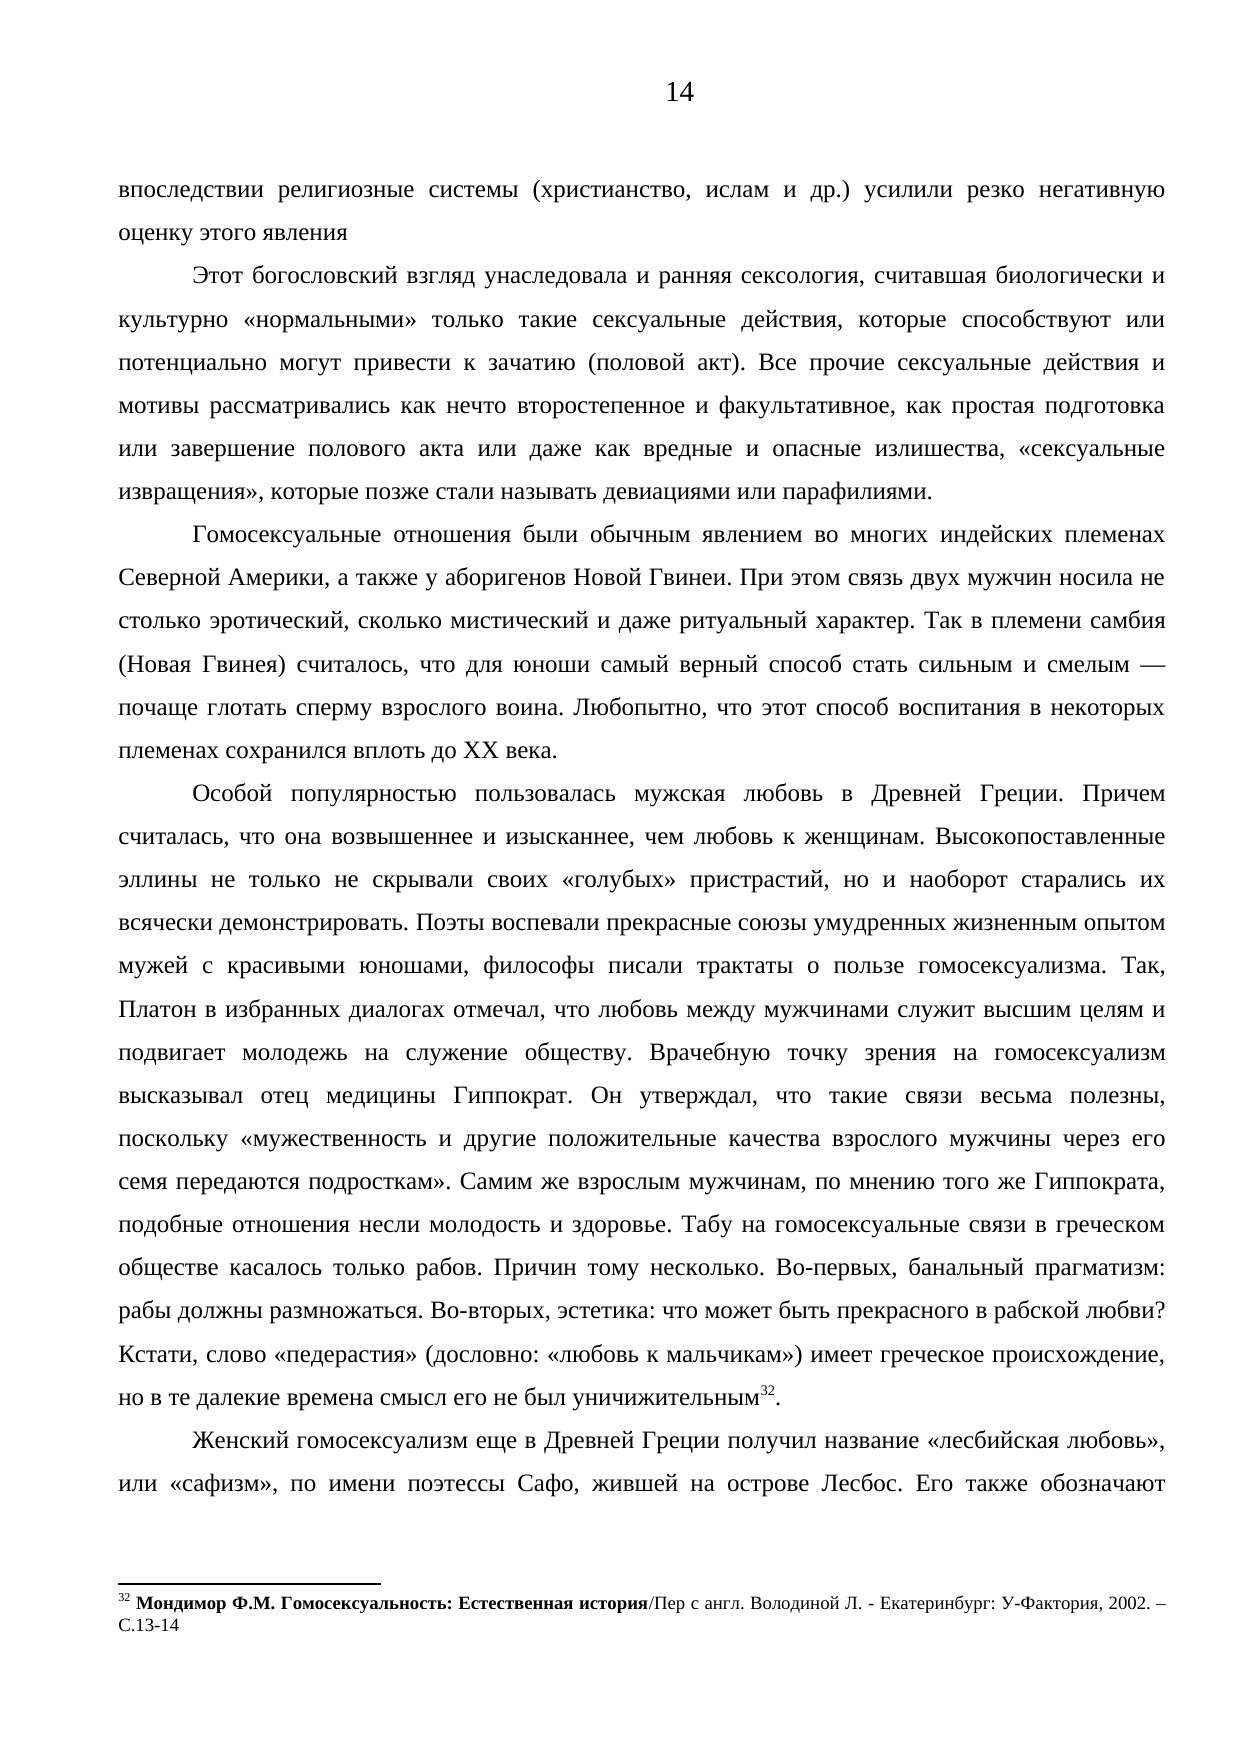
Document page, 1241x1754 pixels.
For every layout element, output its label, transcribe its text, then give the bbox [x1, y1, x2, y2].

text Особой популярностью пользовалась мужская любовь в Древней Греции. Причем считалась, что она возвышеннее и изысканнее, чем любовь к женщинам. Высокопоставленные эллины не только не скрывали своих «голубых» пристрастий, но и наоборот старались их всячески демонстрировать. Поэты воспевали прекрасные союзы умудренных жизненным опытом мужей с красивыми юношами, философы писали трактаты о пользе гомосексуализма. Так, Платон в избранных диалогах отмечал, что любовь между мужчинами служит высшим целям и подвигает молодежь на служение обществу. Врачебную точку зрения на гомосексуализм высказывал отец медицины Гиппократ. Он утверждал, что такие связи весьма полезны, поскольку «мужественность и другие положительные качества взрослого мужчины через его семя передаются подросткам». Самим же взрослым мужчинам, по мнению того же Гиппократа, подобные отношения несли молодость и здоровье. Табу на гомосексуальные связи в греческом обществе касалось только рабов. Причин тому несколько. Во-первых, банальный прагматизм: рабы должны размножаться. Во-вторых, эстетика: что может быть прекрасного в рабской любви? Кстати, слово «педерастия» (дословно: «любовь к мальчикам») имеет греческое происхождение, но в те далекие времена смысл его не был уничижительным. [118, 778, 1167, 1411]
text Гомосексуальные отношения были обычным явлением во многих индейских племенах Северной Америки, а также у аборигенов Новой Гвинеи. При этом связь двух мужчин носила не столько эротический, сколько мистический и даже ритуальный характер. Так в племени самбия (Новая Гвинея) считалось, что для юноши самый верный способ стать сильным и смелым — почаще глотать сперму взрослого воина. Любопытно, что этот способ воспитания в некоторых племенах сохранился вплоть до XX века. [118, 519, 1167, 764]
text Этот богословский взгляд унаследовала и ранняя сексология, считавшая биологически и культурно «нормальными» только такие сексуальные действия, которые способствуют или потенциально могут привести к зачатию (половой акт). Все прочие сексуальные действия и мотивы рассматривались как нечто второстепенное и факультативное, как простая подготовка или завершение полового акта или даже как вредные и опасные излишества, «сексуальные извращения», которые позже стали называть девиациями или парафилиями. [118, 261, 1167, 505]
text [118, 174, 1167, 246]
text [118, 1425, 1167, 1497]
